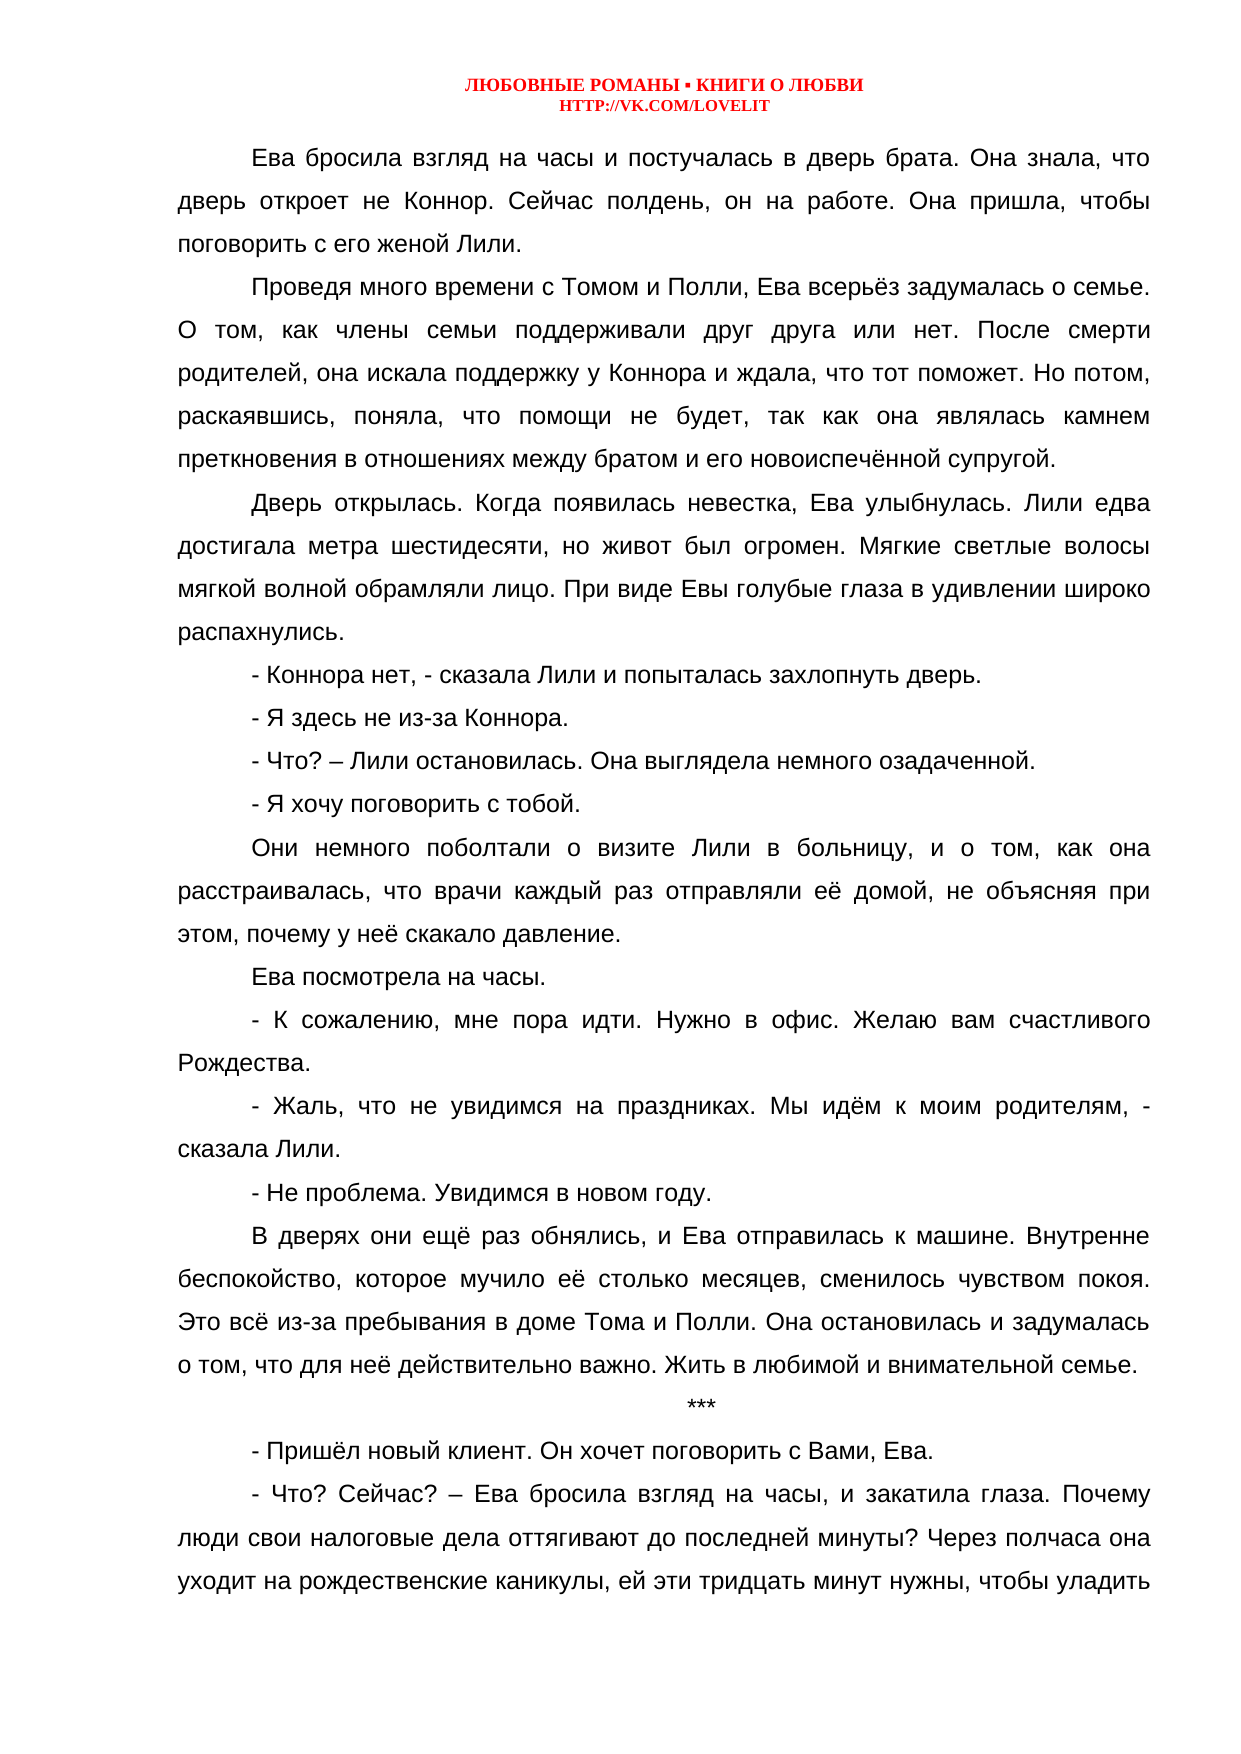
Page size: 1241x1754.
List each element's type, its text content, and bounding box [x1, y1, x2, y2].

text - Что? – Лили остановилась. Она выглядела немного озадаченной. [177, 746, 1152, 775]
text - К сожалению, мне пора идти. Нужно в офис. Желаю вам счастливого Рождества. [177, 1005, 1152, 1077]
text - Я здесь не из-за Коннора. [177, 703, 1152, 732]
text Ева посмотрела на часы. [177, 962, 1152, 991]
text Дверь открылась. Когда появилась невестка, Ева улыбнулась. Лили едва достигала метра шестидесяти, но живот был огромен. Мягкие светлые волосы мягкой волной обрамляли лицо. При виде Евы голубые глаза в удивлении широко распахнулись. [177, 487, 1152, 646]
text Ева бросила взгляд на часы и постучалась в дверь брата. Она знала, что дверь откроет не Коннор. Сейчас полдень, он на работе. Она пришла, чтобы поговорить с его женой Лили. [177, 142, 1152, 257]
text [177, 1479, 1152, 1594]
text - Пришёл новый клиент. Он хочет поговорить с Вами, Ева. [177, 1436, 1152, 1465]
text В дверях они ещё раз обнялись, и Ева отправилась к машине. Внутренне беспокойство, которое мучило её столько месяцев, сменилось чувством покоя. Это всё из-за пребывания в доме Тома и Полли. Она остановилась и задумалась о том, что для неё действительно важно. Жить в любимой и внимательной семье. [177, 1221, 1152, 1379]
text - Не проблема. Увидимся в новом году. [177, 1177, 1152, 1206]
text Они немного поболтали о визите Лили в больницу, и о том, как она расстраивалась, что врачи каждый раз отправляли её домой, не объясняя при этом, почему у неё скакало давление. [177, 832, 1152, 947]
text - Жаль, что не увидимся на праздниках. Мы идём к моим родителям, - сказала Лили. [177, 1091, 1152, 1163]
text *** [177, 1393, 1152, 1422]
text Проведя много времени с Томом и Полли, Ева всерьёз задумалась о семье. О том, как члены семьи поддерживали друг друга или нет. После смерти родителей, она искала поддержку у Коннора и ждала, что тот поможет. Но потом, раскаявшись, поняла, что помощи не будет, так как она являлась камнем преткновения в отношениях между братом и его новоиспечённой супругой. [177, 272, 1152, 473]
text - Я хочу поговорить с тобой. [177, 789, 1152, 818]
text - Коннора нет, - сказала Лили и попыталась захлопнуть дверь. [177, 660, 1152, 689]
